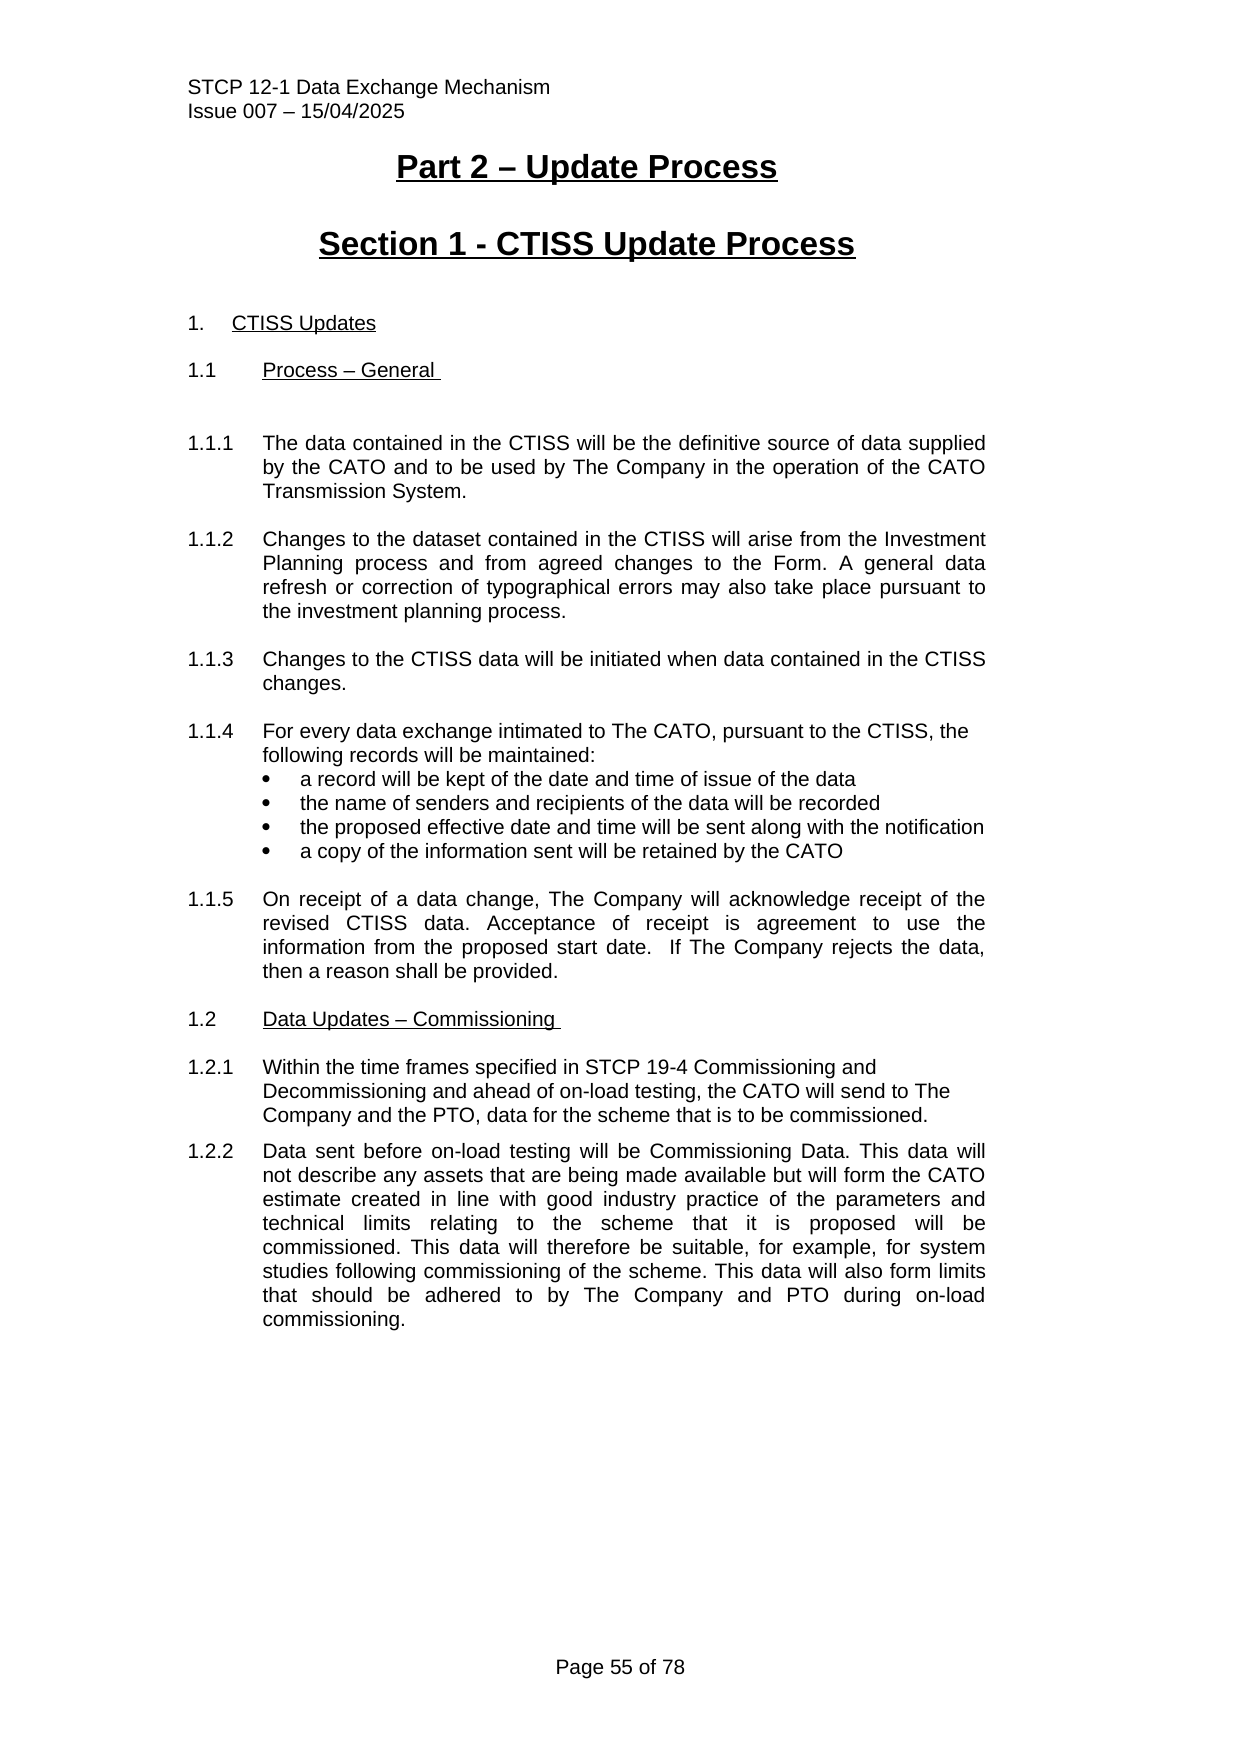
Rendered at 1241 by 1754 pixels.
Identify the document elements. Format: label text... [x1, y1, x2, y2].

list the proposed effective date and time will be sent along with the notification [262, 815, 987, 839]
list a record will be kept of the date and time of issue of the data [262, 767, 987, 791]
text Section 1 - CTISS Update Process [187, 224, 987, 262]
text Part 2 – Update Process [187, 147, 987, 185]
text 1.2.2 Data sent before on-load testing will be Commissioning Data. This data will not describe any assets that are being made available but will form the CATO estimate created in line with good industry practice of the parameters and technical limits relating to the scheme that it is proposed will be commissioned. This data will therefore be suitable, for example, for system studies following commissioning of the scheme. This data will also form limits that should be adhered to by The Company and PTO during on-load commissioning. [187, 1139, 987, 1331]
list the name of senders and recipients of the data will be recorded [262, 791, 987, 815]
text 1.1.2 Changes to the dataset contained in the CTISS will arise from the Investment Planning process and from agreed changes to the Form. A general data refresh or correction of typographical errors may also take place pursuant to the investment planning process. [187, 527, 987, 623]
text 1.1 Process – General [187, 358, 1053, 382]
text 1.1.3 Changes to the CTISS data will be initiated when data contained in the CTISS changes. [187, 647, 987, 695]
text 1.2 Data Updates – Commissioning [187, 1007, 987, 1031]
text 1.1.5 On receipt of a data change, The Company will acknowledge receipt of the revised CTISS data. Acceptance of receipt is agreement to use the information from the proposed start date. If The Company rejects the data, then a reason shall be provided. [187, 887, 987, 983]
list CTISS Updates [187, 310, 987, 334]
text 1.2.1 Within the time frames specified in STCP 19-4 Commissioning and Decommissioning and ahead of on-load testing, the CATO will send to The Company and the PTO, data for the scheme that is to be commissioned. [187, 1054, 987, 1126]
text 1.1.1 The data contained in the CTISS will be the definitive source of data supplied by the CATO and to be used by The Company in the operation of the CATO Transmission System. [187, 431, 987, 503]
list a copy of the information sent will be retained by the CATO [262, 839, 987, 863]
text 1.1.4 For every data exchange intimated to The CATO, pursuant to the CTISS, the following records will be maintained: [187, 719, 987, 767]
